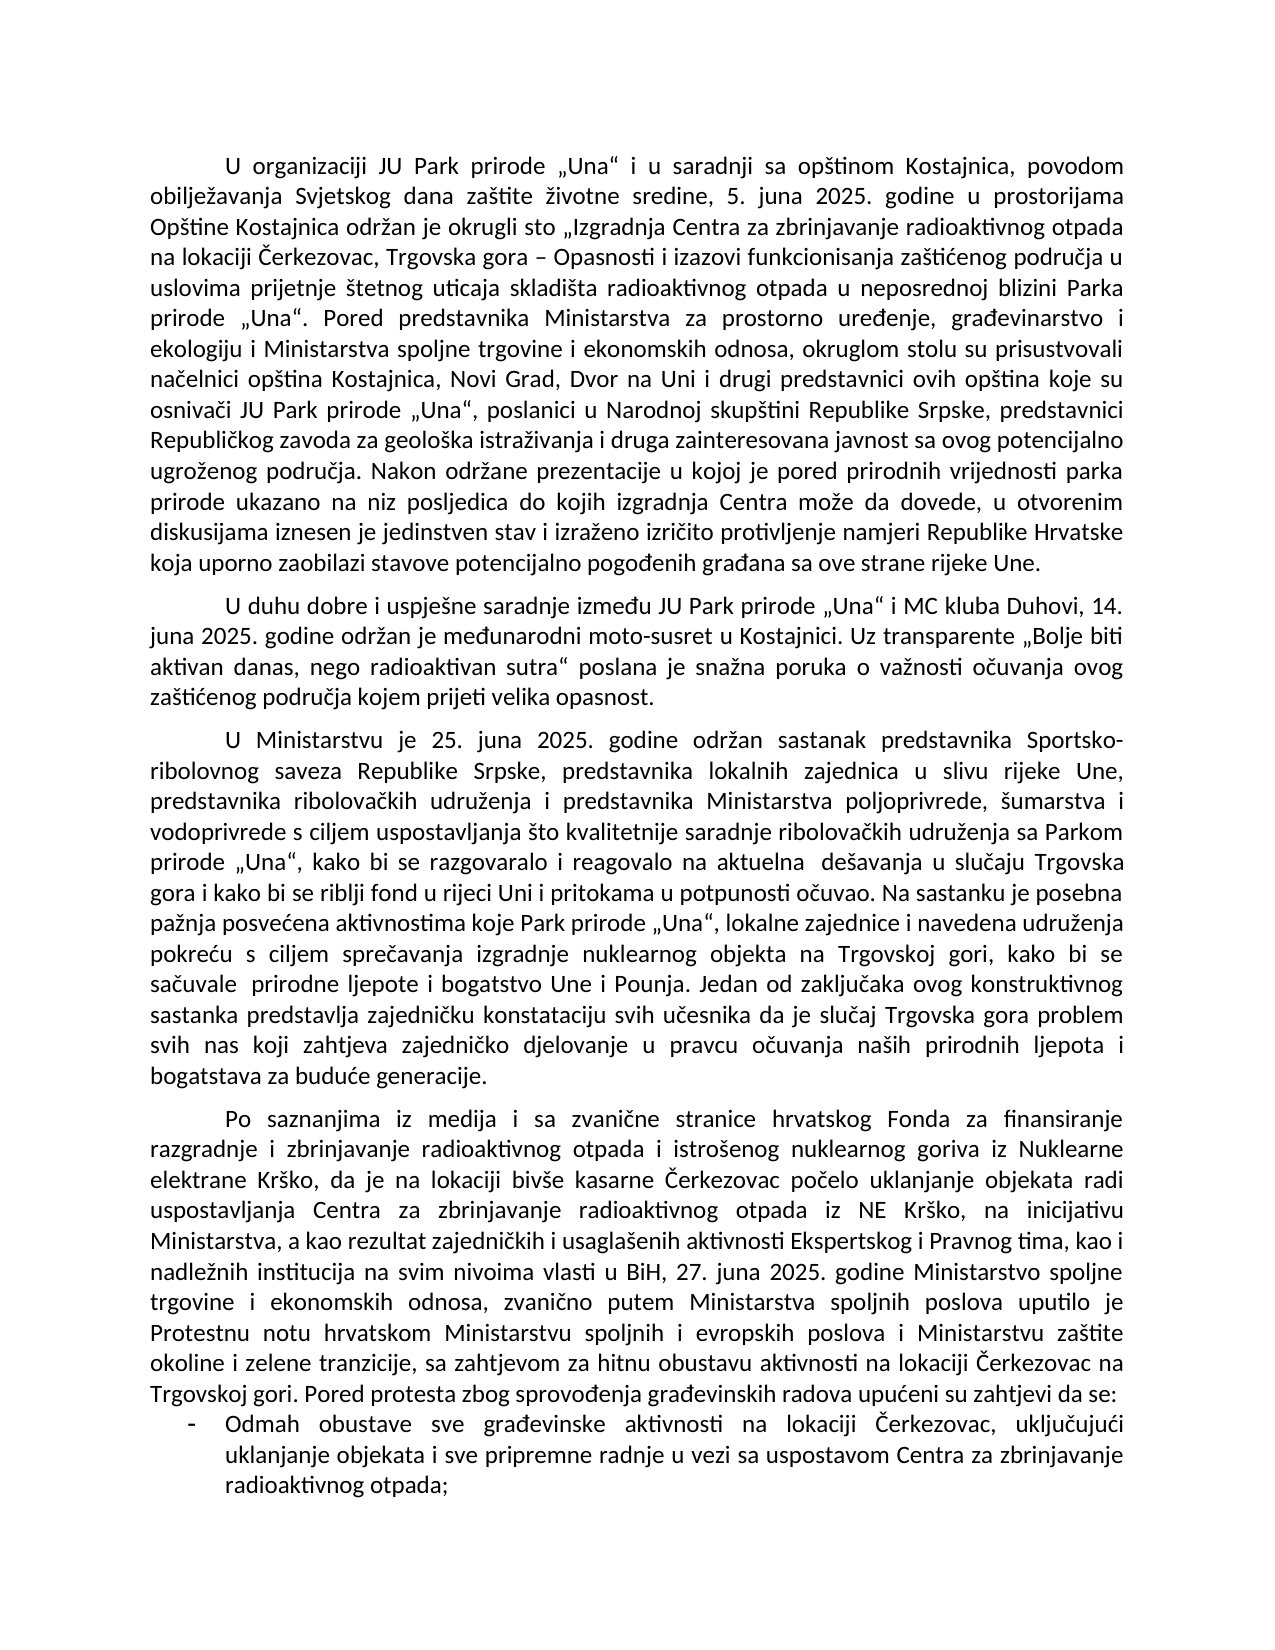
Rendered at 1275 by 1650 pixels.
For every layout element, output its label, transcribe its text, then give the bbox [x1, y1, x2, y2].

text Po saznanjima iz medija i sa zvanične stranice hrvatskog Fonda za finansiranje razgradnje i zbrinjavanje radioaktivnog otpada i istrošenog nuklearnog goriva iz Nuklearne elektrane Krško, da je na lokaciji bivše kasarne Čerkezovac počelo uklanjanje objekata radi uspostavljanja Centra za zbrinjavanje radioaktivnog otpada iz NE Krško, na inicijativu Ministarstva, a kao rezultat zajedničkih i usaglašenih aktivnosti Ekspertskog i Pravnog tima, kao i nadležnih institucija na svim nivoima vlasti u BiH, 27. juna 2025. godine Ministarstvo spoljne trgovine i ekonomskih odnosa, zvanično putem Ministarstva spoljnih poslova uputilo je Protestnu notu hrvatskom Ministarstvu spoljnih i evropskih poslova i Ministarstvu zaštite okoline i zelene tranzicije, sa zahtjevom za hitnu obustavu aktivnosti na lokaciji Čerkezovac na Trgovskoj gori. Pored protesta zbog sprovođenja građevinskih radova upućeni su zahtjevi da se: [150, 1103, 1125, 1408]
list Odmah obustave sve građevinske aktivnosti na lokaciji Čerkezovac, uključujući uklanjanje objekata i sve pripremne radnje u vezi sa uspostavom Centra za zbrinjavanje radioaktivnog otpada; [187, 1408, 1125, 1500]
text U organizaciji JU Park prirode „Una“ i u saradnji sa opštinom Kostajnica, povodom obilježavanja Svjetskog dana zaštite životne sredine, 5. juna 2025. godine u prostorijama Opštine Kostajnica održan je okrugli sto „Izgradnja Centra za zbrinjavanje radioaktivnog otpada na lokaciji Čerkezovac, Trgovska gora – Opasnosti i izazovi funkcionisanja zaštićenog područja u uslovima prijetnje štetnog uticaja skladišta radioaktivnog otpada u neposrednoj blizini Parka prirode „Una“. Pored predstavnika Ministarstva za prostorno uređenje, građevinarstvo i ekologiju i Ministarstva spoljne trgovine i ekonomskih odnosa, okruglom stolu su prisustvovali načelnici opština Kostajnica, Novi Grad, Dvor na Uni i drugi predstavnici ovih opština koje su osnivači JU Park prirode „Una“, poslanici u Narodnoj skupštini Republike Srpske, predstavnici Republičkog zavoda za geološka istraživanja i druga zainteresovana javnost sa ovog potencijalno ugroženog područja. Nakon održane prezentacije u kojoj je pored prirodnih vrijednosti parka prirode ukazano na niz posljedica do kojih izgradnja Centra može da dovede, u otvorenim diskusijama iznesen je jedinstven stav i izraženo izričito protivljenje namjeri Republike Hrvatske koja uporno zaobilazi stavove potencijalno pogođenih građana sa ove strane rijeke Une. [150, 150, 1125, 577]
text U duhu dobre i uspješne saradnje između JU Park prirode „Una“ i MC kluba Duhovi, 14. juna 2025. godine održan je međunarodni moto-susret u Kostajnici. Uz transparente „Bolje biti aktivan danas, nego radioaktivan sutra“ poslana je snažna poruka o važnosti očuvanja ovog zaštićenog područja kojem prijeti velika opasnost. [150, 590, 1125, 712]
text U Ministarstvu je 25. juna 2025. godine održan sastanak predstavnika Sportsko-ribolovnog saveza Republike Srpske, predstavnika lokalnih zajednica u slivu rijeke Une, predstavnika ribolovačkih udruženja i predstavnika Ministarstva poljoprivrede, šumarstva i vodoprivrede s ciljem uspostavljanja što kvalitetnije saradnje ribolovačkih udruženja sa Parkom prirode „Una“, kako bi se razgovaralo i reagovalo na aktuelna dešavanja u slučaju Trgovska gora i kako bi se riblji fond u rijeci Uni i pritokama u potpunosti očuvao. Na sastanku je posebna pažnja posvećena aktivnostima koje Park prirode „Una“, lokalne zajednice i navedena udruženja pokreću s ciljem sprečavanja izgradnje nuklearnog objekta na Trgovskoj gori, kako bi se sačuvale prirodne ljepote i bogatstvo Une i Pounja. Jedan od zaključaka ovog konstruktivnog sastanka predstavlja zajedničku konstataciju svih učesnika da je slučaj Trgovska gora problem svih nas koji zahtjeva zajedničko djelovanje u pravcu očuvanja naših prirodnih ljepota i bogatstava za buduće generacije. [150, 724, 1125, 1091]
